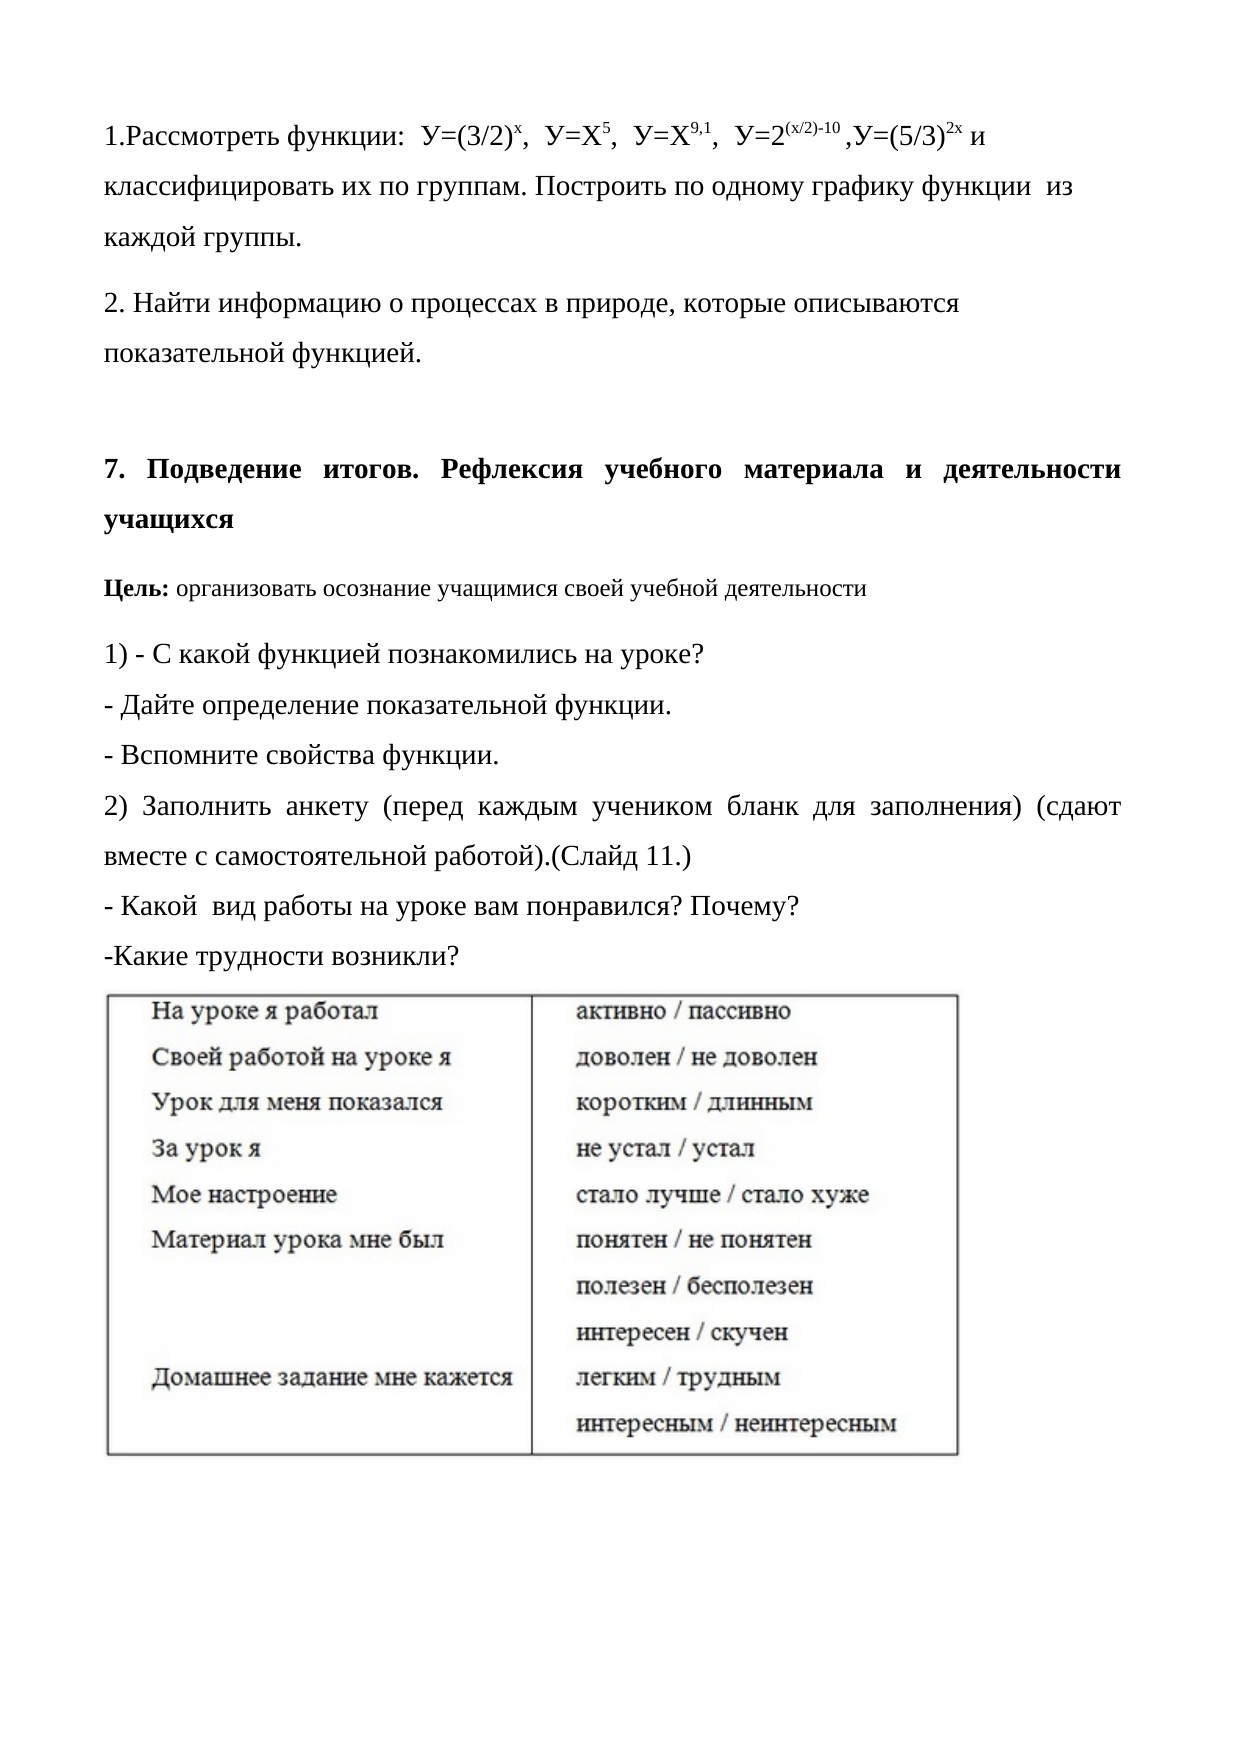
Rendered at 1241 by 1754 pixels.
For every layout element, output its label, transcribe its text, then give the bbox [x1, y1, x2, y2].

text - Дайте определение показательной функции. [103, 687, 1122, 721]
text 2) Заполнить анкету (перед каждым учеником бланк для заполнения) (сдают вместе с самостоятельной работой).(Слайд 11.) [103, 788, 1122, 871]
text 1.Рассмотреть функции: У=(3/2)х, У=Х5, У=Х9,1, У=2(х/2)-10 ,У=(5/3)2х и классифицировать их по группам. Построить по одному графику функции из каждой группы. [103, 118, 1122, 252]
picture [103, 988, 963, 1464]
text - Вспомните свойства функции. [103, 737, 1122, 771]
text -Какие трудности возникли? [103, 938, 1122, 972]
text 1) - С какой функцией познакомились на уроке? [103, 637, 1122, 670]
text 7. Подведение итогов. Рефлексия учебного материала и деятельности учащихся [103, 451, 1122, 535]
text - Какой вид работы на уроке вам понравился? Почему? [103, 888, 1122, 922]
text Цель: организовать осознание учащимися своей учебной деятельности [103, 573, 1122, 601]
text 2. Найти информацию о процессах в природе, которые описываются показательной функцией. [103, 285, 1122, 368]
